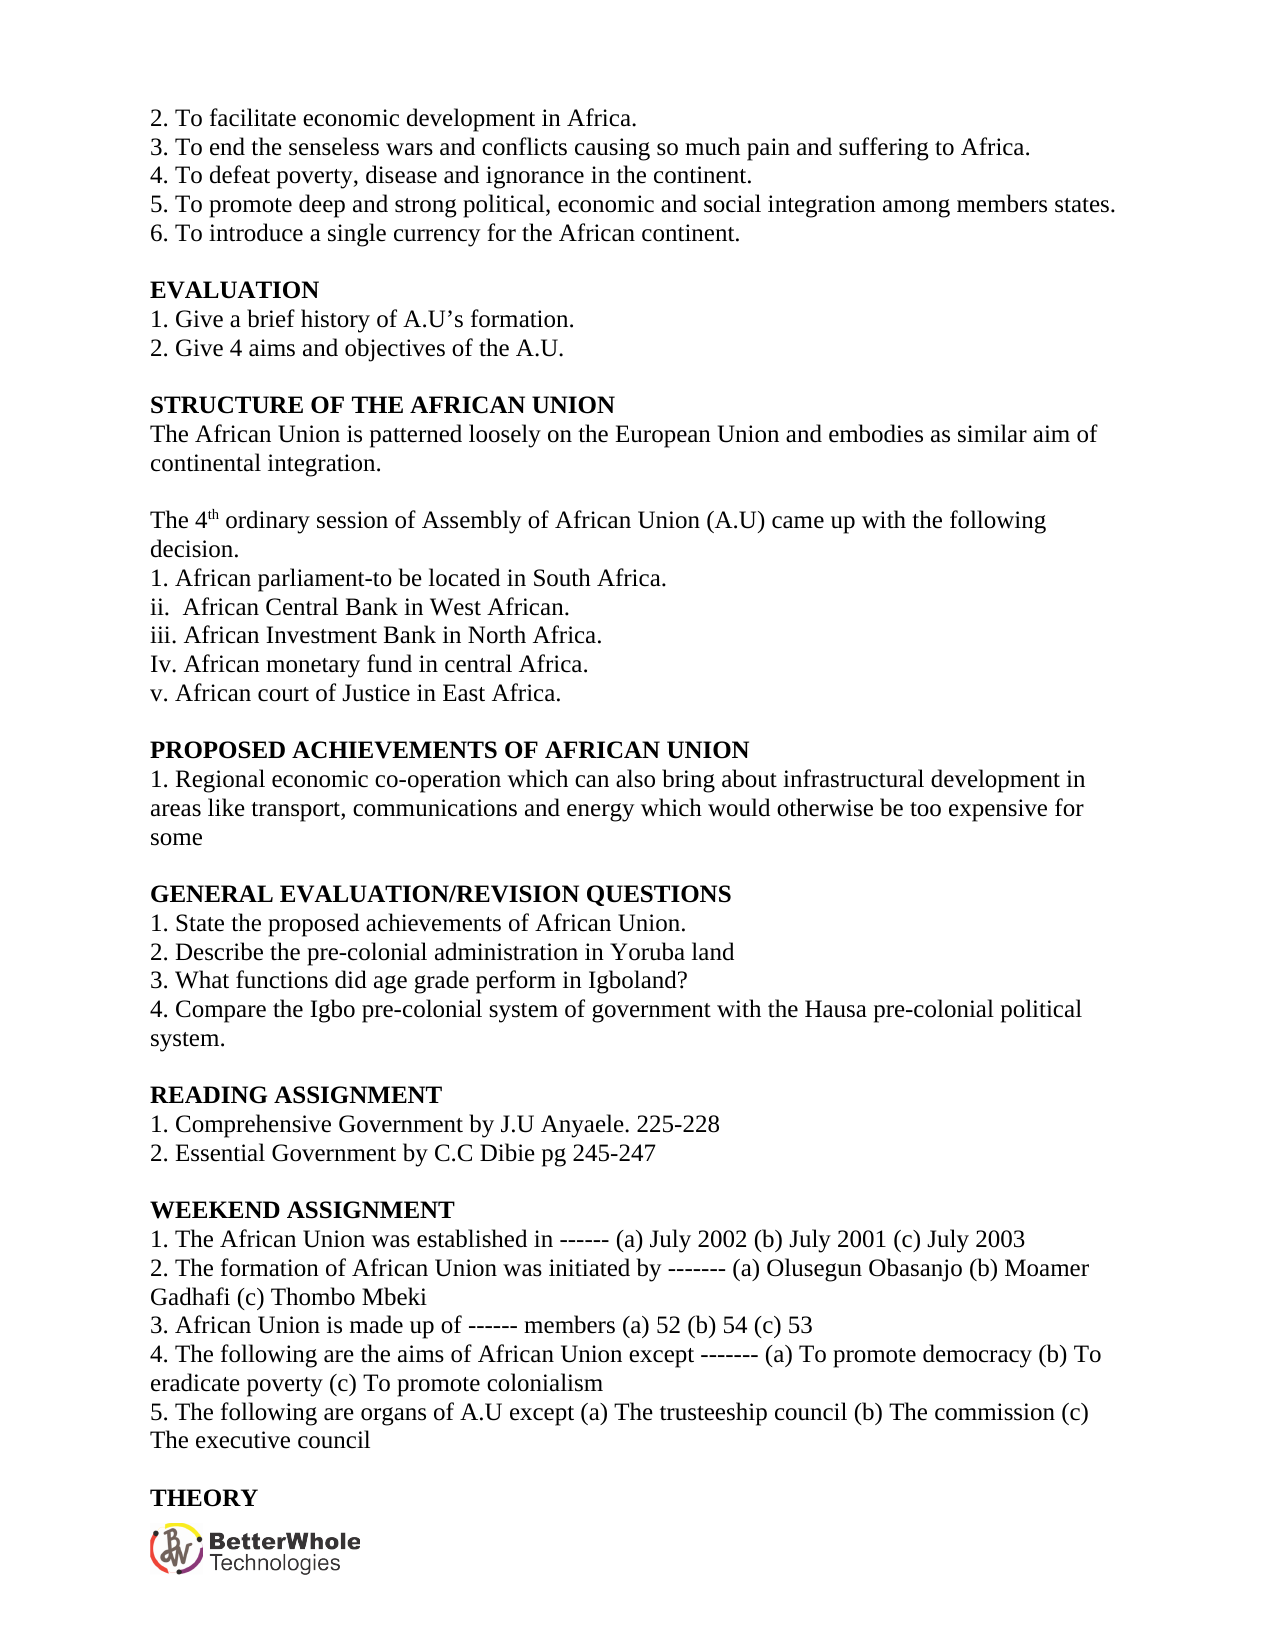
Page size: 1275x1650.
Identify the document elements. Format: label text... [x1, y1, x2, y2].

text GENERAL EVALUATION/REVISION QUESTIONS [150, 879, 1125, 908]
text 4. The following are the aims of African Union except ------- (a) To promote democracy (b) To eradicate poverty (c) To promote colonialism [150, 1339, 1125, 1397]
text iii. African Investment Bank in North Africa. [150, 621, 1125, 649]
text READING ASSIGNMENT [150, 1081, 1125, 1109]
text 6. To introduce a single currency for the African continent. [150, 218, 1125, 247]
text 2. To facilitate economic development in Africa. [150, 103, 1125, 132]
text 2. Essential Government by C.C Dibie pg 245-247 [150, 1138, 1125, 1167]
text 3. African Union is made up of ------ members (a) 52 (b) 54 (c) 53 [150, 1311, 1125, 1339]
text The African Union is patterned loosely on the European Union and embodies as similar aim of continental integration. [150, 419, 1125, 477]
text 1. African parliament-to be located in South Africa. [150, 563, 1125, 592]
text 2. Give 4 aims and objectives of the A.U. [150, 333, 1125, 362]
text 3. To end the senseless wars and conflicts causing so much pain and suffering to Africa. [150, 132, 1125, 161]
text Iv. African monetary fund in central Africa. [150, 649, 1125, 678]
text 1. Give a brief history of A.U’s formation. [150, 304, 1125, 333]
text PROPOSED ACHIEVEMENTS OF AFRICAN UNION [150, 736, 1125, 764]
text ii. African Central Bank in West African. [150, 592, 1125, 621]
text 1. Regional economic co-operation which can also bring about infrastructural development in areas like transport, communications and energy which would otherwise be too expensive for some [150, 764, 1125, 851]
text 1. State the proposed achievements of African Union. [150, 908, 1125, 937]
text v. African court of Justice in East Africa. [150, 678, 1125, 707]
text 1. The African Union was established in ------ (a) July 2002 (b) July 2001 (c) July 2003 [150, 1224, 1125, 1253]
picture [150, 1523, 360, 1575]
text EVALUATION [150, 276, 1125, 304]
text 5. To promote deep and strong political, economic and social integration among members states. [150, 189, 1125, 218]
text STRUCTURE OF THE AFRICAN UNION [150, 391, 1125, 419]
text 2. Describe the pre-colonial administration in Yoruba land [150, 937, 1125, 966]
text The 4th ordinary session of Assembly of African Union (A.U) came up with the following decision. [150, 506, 1125, 563]
text WEEKEND ASSIGNMENT [150, 1196, 1125, 1224]
text 5. The following are organs of A.U except (a) The trusteeship council (b) The commission (c) The executive council [150, 1397, 1125, 1454]
text 2. The formation of African Union was initiated by ------- (a) Olusegun Obasanjo (b) Moamer Gadhafi (c) Thombo Mbeki [150, 1253, 1125, 1311]
text 4. To defeat poverty, disease and ignorance in the continent. [150, 161, 1125, 189]
text 3. What functions did age grade perform in Igboland? [150, 966, 1125, 994]
text 4. Compare the Igbo pre-colonial system of government with the Hausa pre-colonial political system. [150, 994, 1125, 1052]
text 1. Comprehensive Government by J.U Anyaele. 225-228 [150, 1109, 1125, 1138]
text THEORY [150, 1483, 1125, 1512]
